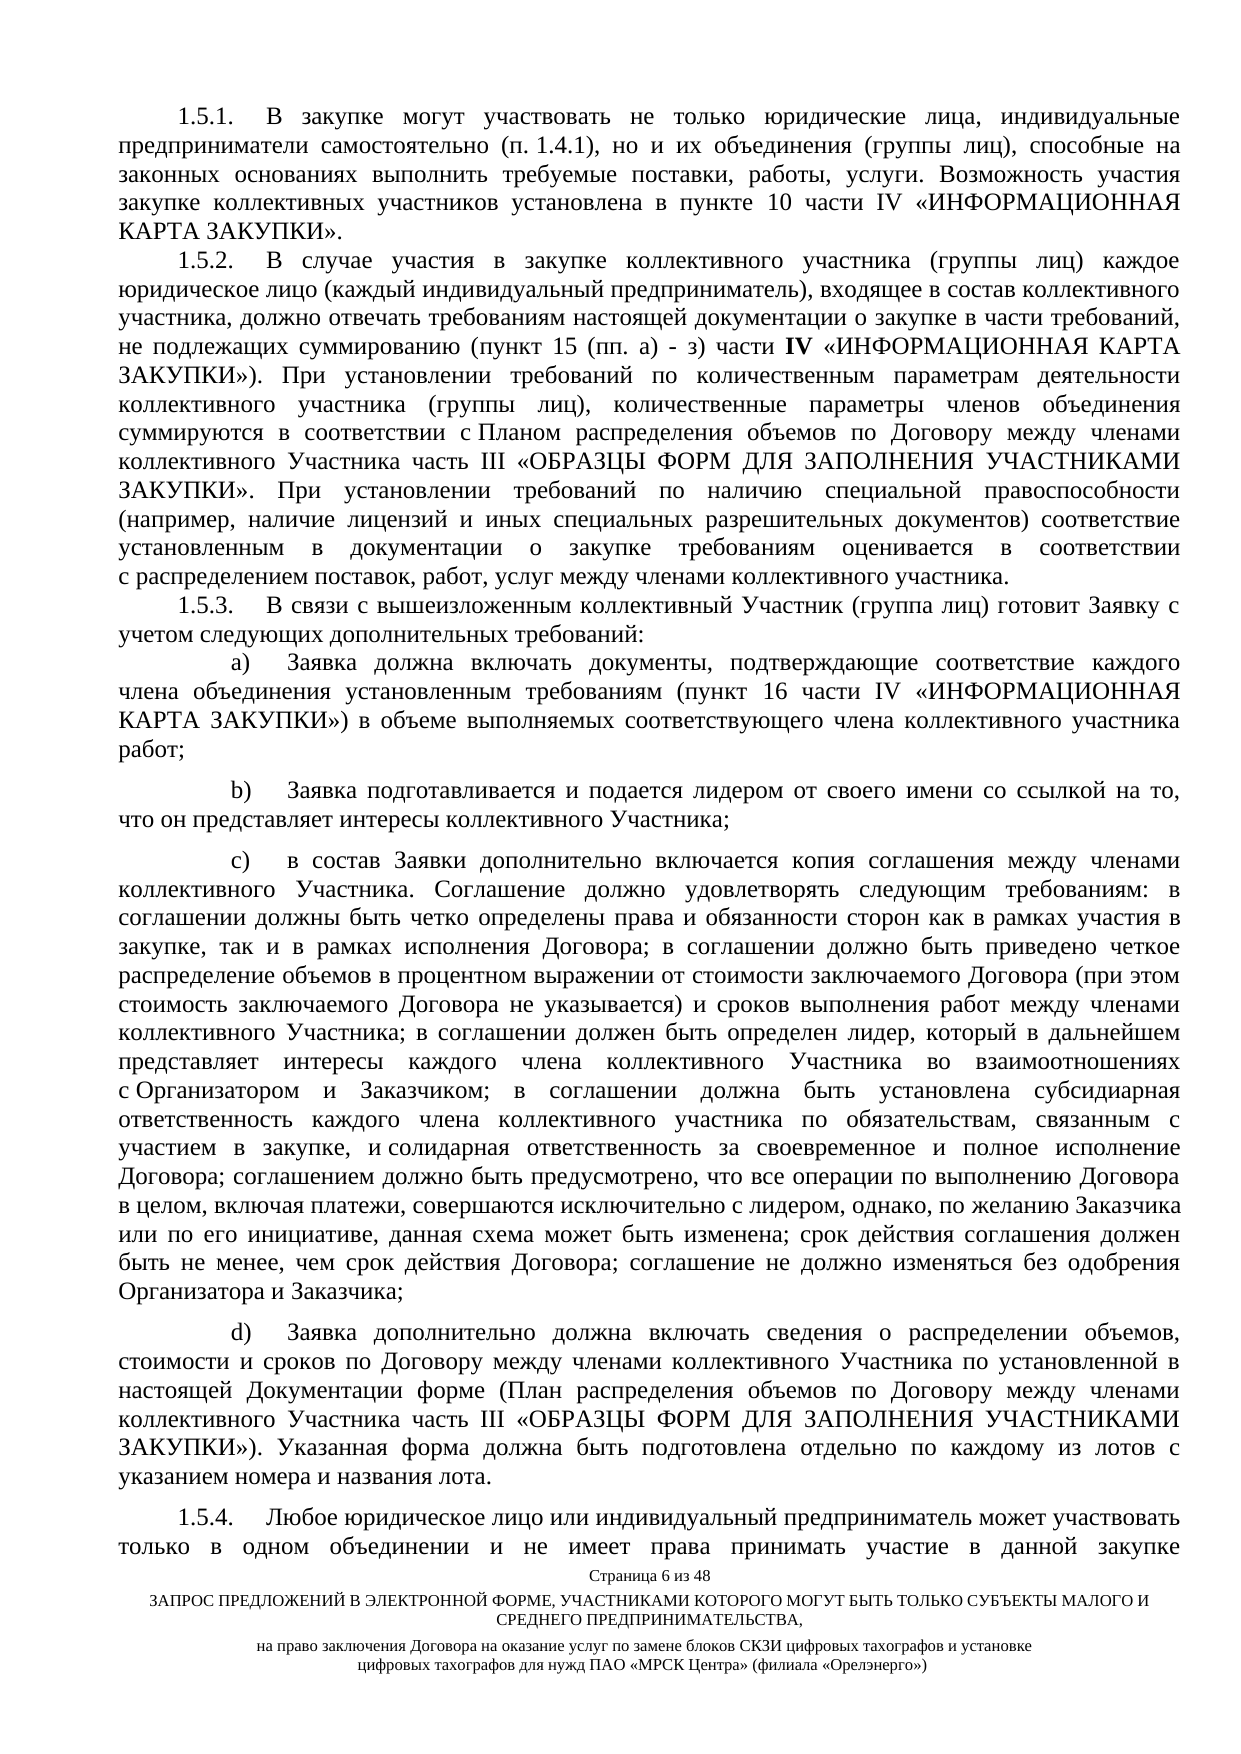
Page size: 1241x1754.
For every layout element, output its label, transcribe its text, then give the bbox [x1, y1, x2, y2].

subtitle В закупке могут участвовать не только юридические лица, индивидуальные предприниматели самостоятельно (п. 1.4.1), но и их объединения (группы лиц), способные на законных основаниях выполнить требуемые поставки, работы, услуги. Возможность участия закупке коллективных участников установлена в пункте 10 части IV «ИНФОРМАЦИОННАЯ КАРТА ЗАКУПКИ». [118, 101, 1181, 245]
list Заявка подготавливается и подается лидером от своего имени со ссылкой на то, что он представляет интересы коллективного Участника; [118, 775, 1181, 832]
list Заявка должна включать документы, подтверждающие соответствие каждого члена объединения установленным требованиям (пункт 16 части IV «ИНФОРМАЦИОННАЯ КАРТА ЗАКУПКИ») в объеме выполняемых соответствующего члена коллективного участника работ; [118, 647, 1181, 762]
subtitle В связи с вышеизложенным коллективный Участник (группа лиц) готовит Заявку с учетом следующих дополнительных требований: [118, 590, 1181, 647]
subtitle В случае участия в закупке коллективного участника (группы лиц) каждое юридическое лицо (каждый индивидуальный предприниматель), входящее в состав коллективного участника, должно отвечать требованиям настоящей документации о закупке в части требований, не подлежащих суммированию (пункт 15 (пп. а) - з) части IV «ИНФОРМАЦИОННАЯ КАРТА ЗАКУПКИ»). При установлении требований по количественным параметрам деятельности коллективного участника (группы лиц), количественные параметры членов объединения суммируются в соответствии с Планом распределения объемов по Договору между членами коллективного Участника часть III «ОБРАЗЦЫ ФОРМ ДЛЯ ЗАПОЛНЕНИЯ УЧАСТНИКАМИ ЗАКУПКИ». При установлении требований по наличию специальной правоспособности (например, наличие лицензий и иных специальных разрешительных документов) соответствие установленным в документации о закупке требованиям оценивается в соответствии с распределением поставок, работ, услуг между членами коллективного участника. [118, 245, 1181, 590]
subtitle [118, 1502, 1181, 1560]
list в состав Заявки дополнительно включается копия соглашения между членами коллективного Участника. Соглашение должно удовлетворять следующим требованиям: в соглашении должны быть четко определены права и обязанности сторон как в рамках участия в закупке, так и в рамках исполнения Договора; в соглашении должно быть приведено четкое распределение объемов в процентном выражении от стоимости заключаемого Договора (при этом стоимость заключаемого Договора не указывается) и сроков выполнения работ между членами коллективного Участника; в соглашении должен быть определен лидер, который в дальнейшем представляет интересы каждого члена коллективного Участника во взаимоотношениях с Организатором и Заказчиком; в соглашении должна быть установлена субсидиарная ответственность каждого члена коллективного участника по обязательствам, связанным с участием в закупке, и солидарная ответственность за своевременное и полное исполнение Договора; соглашением должно быть предусмотрено, что все операции по выполнению Договора в целом, включая платежи, совершаются исключительно с лидером, однако, по желанию Заказчика или по его инициативе, данная схема может быть изменена; срок действия соглашения должен быть не менее, чем срок действия Договора; соглашение не должно изменяться без одобрения Организатора и Заказчика; [118, 845, 1181, 1305]
list Заявка дополнительно должна включать сведения о распределении объемов, стоимости и сроков по Договору между членами коллективного Участника по установленной в настоящей Документации форме (План распределения объемов по Договору между членами коллективного Участника часть III «ОБРАЗЦЫ ФОРМ ДЛЯ ЗАПОЛНЕНИЯ УЧАСТНИКАМИ ЗАКУПКИ»). Указанная форма должна быть подготовлена отдельно по каждому из лотов с указанием номера и названия лота. [118, 1317, 1181, 1490]
